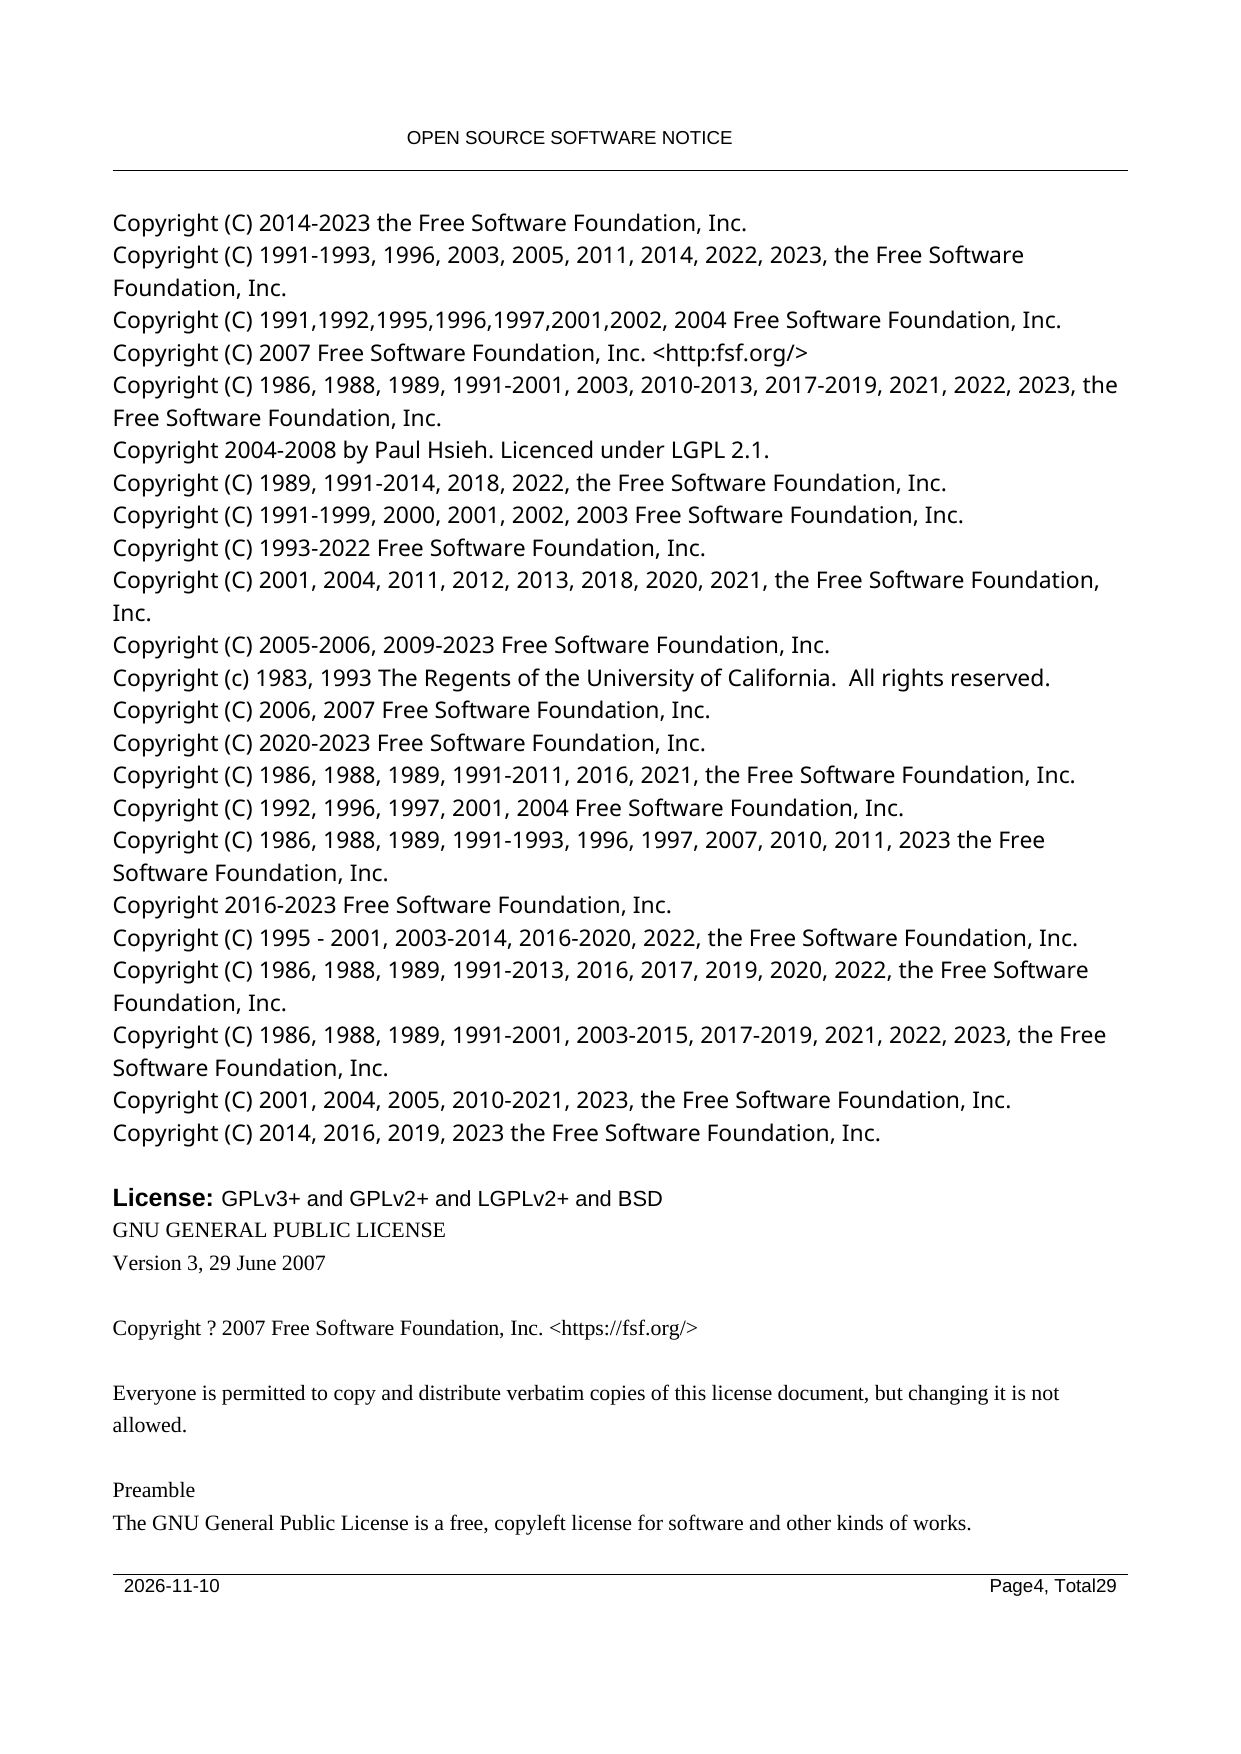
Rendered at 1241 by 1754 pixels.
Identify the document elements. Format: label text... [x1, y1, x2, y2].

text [112, 206, 1128, 1181]
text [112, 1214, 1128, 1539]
text License: GPLv3+ and GPLv2+ and LGPLv2+ and BSD [112, 1181, 1128, 1214]
